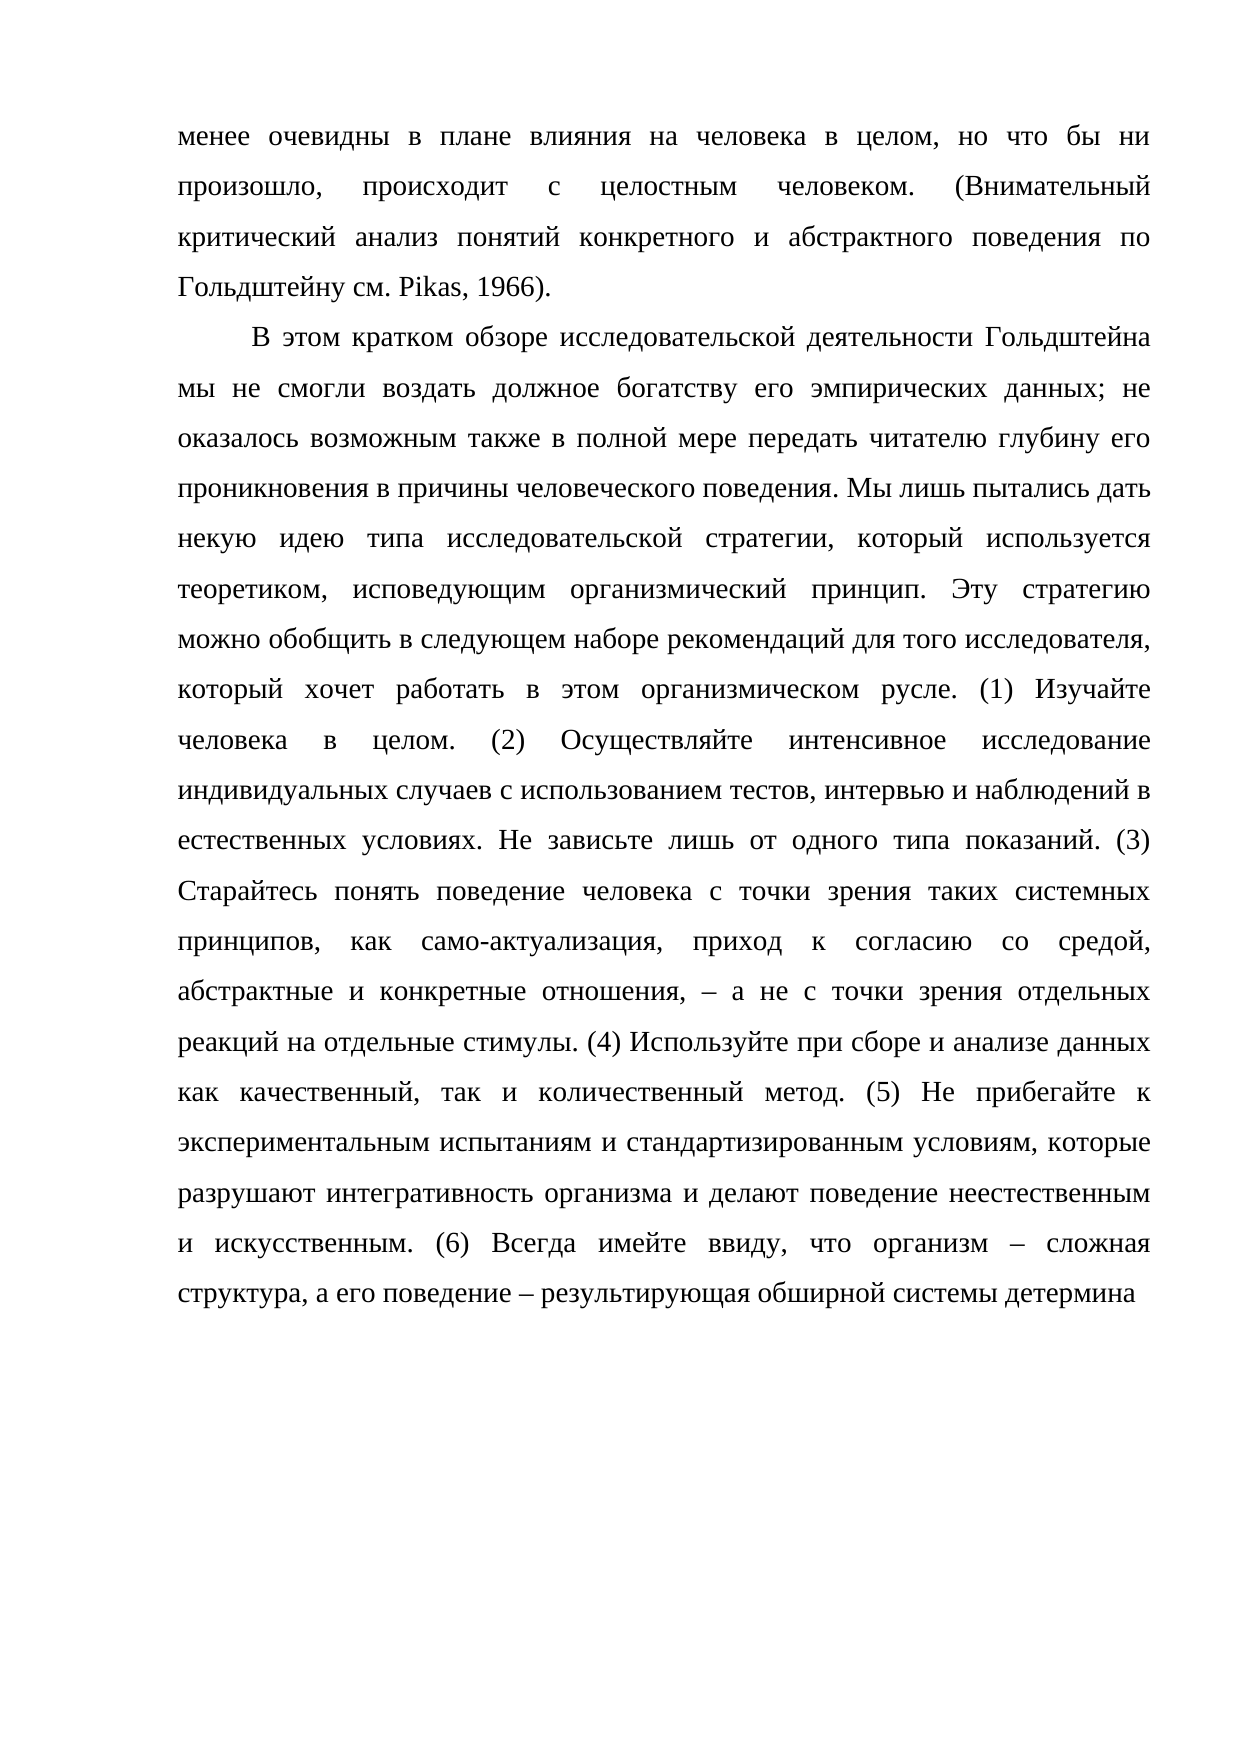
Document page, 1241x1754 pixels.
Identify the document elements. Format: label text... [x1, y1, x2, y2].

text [177, 118, 1152, 303]
text В этом кратком обзоре исследовательской деятельности Гольдштейна мы не смогли воздать должное богатству его эмпирических данных; не оказалось возможным также в полной мере передать читателю глубину его проникновения в причины человеческого поведения. Мы лишь пытались дать некую идею типа исследовательской стратегии, который используется теоретиком, исповедующим организмический принцип. Эту стратегию можно обобщить в следующем наборе рекомендаций для того исследователя, который хочет работать в этом организмическом русле. (1) Изучайте человека в целом. (2) Осуществляйте интенсивное исследование индивидуальных случаев с использованием тестов, интервью и наблюдений в естественных условиях. Не зависьте лишь от одного типа показаний. (3) Старайтесь понять поведение человека с точки зрения таких системных принципов, как само-актуализация, приход к согласию со средой, абстрактные и конкретные отношения, – а не с точки зрения отдельных реакций на отдельные стимулы. (4) Используйте при сборе и анализе данных как качественный, так и количественный метод. (5) Не прибегайте к экспериментальным испытаниям и стандартизированным условиям, которые разрушают интегративность организма и делают поведение неестественным и искусственным. (6) Всегда имейте ввиду, что организм – сложная структура, а его поведение – результирующая обширной системы детермина [177, 319, 1152, 1309]
